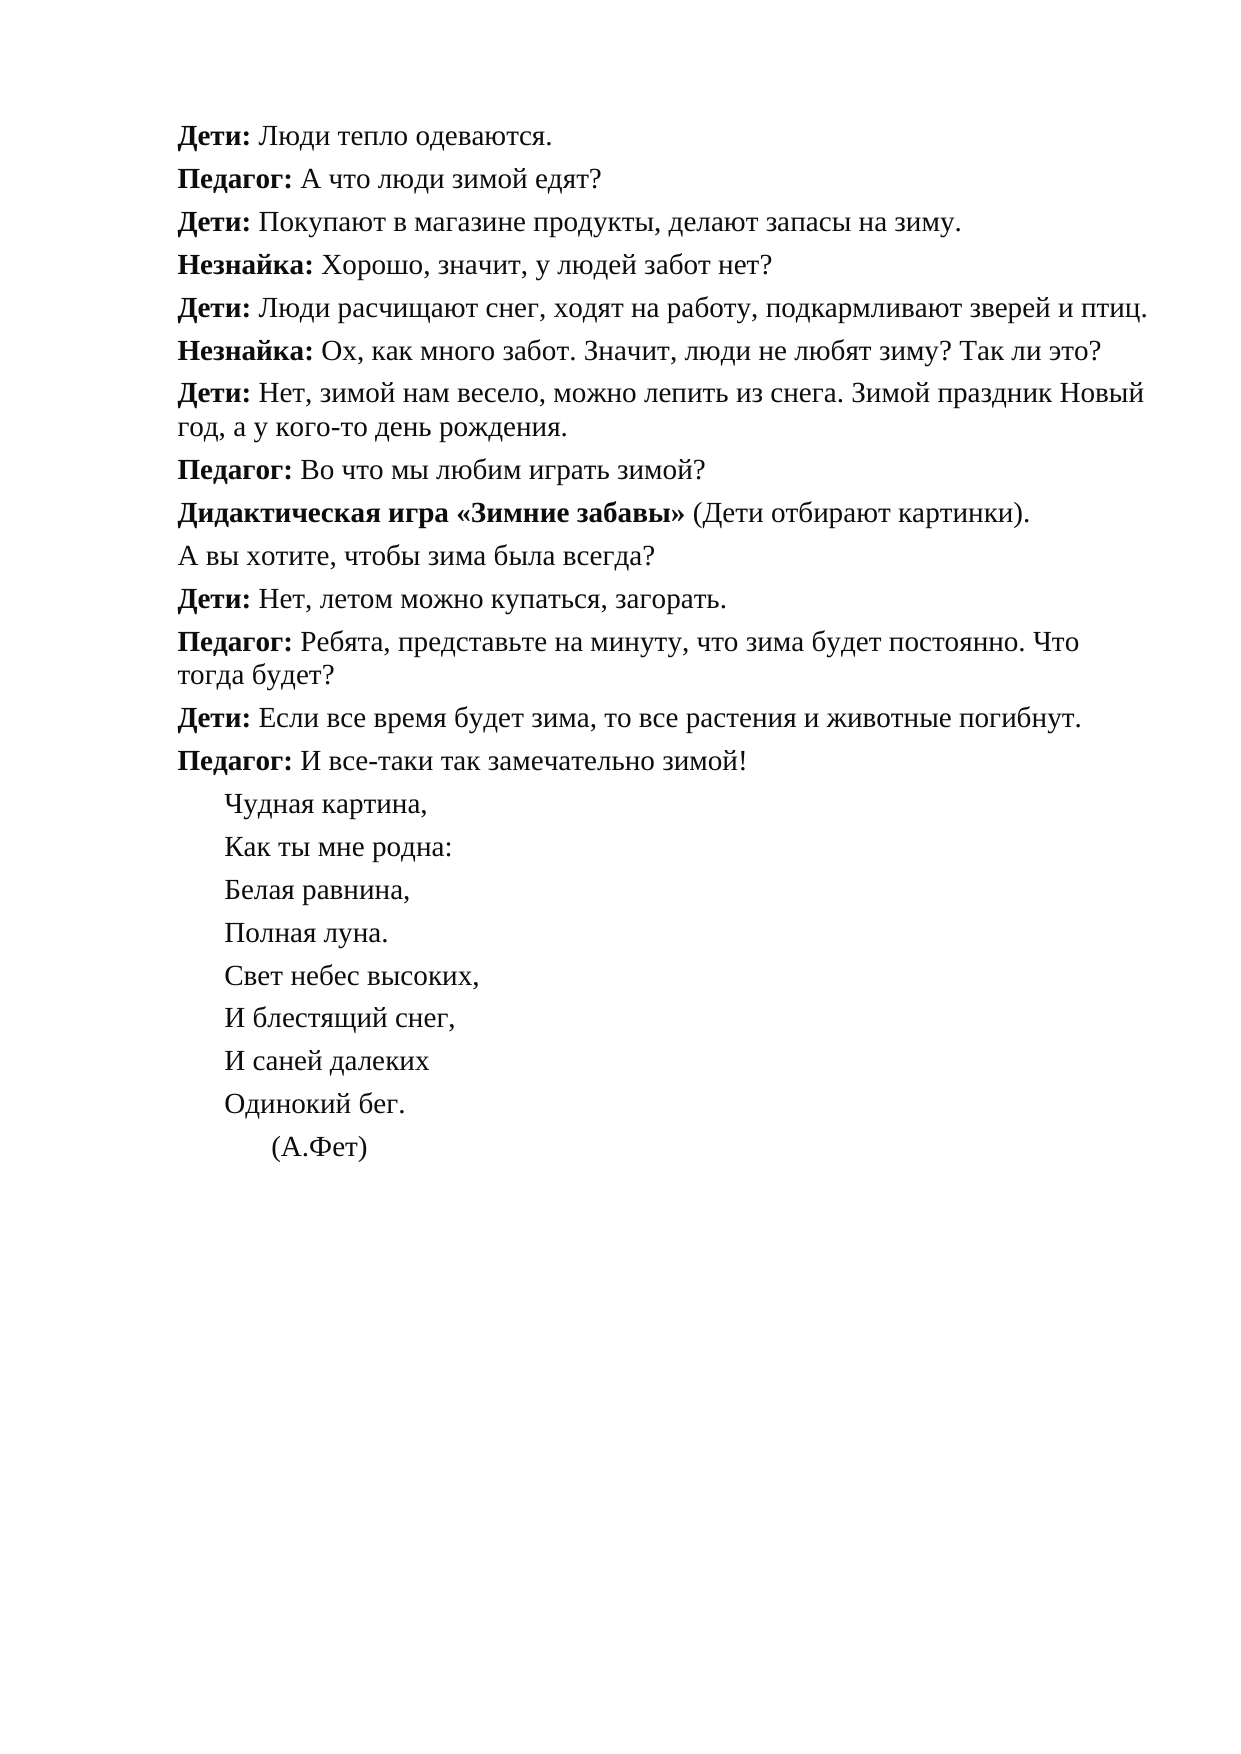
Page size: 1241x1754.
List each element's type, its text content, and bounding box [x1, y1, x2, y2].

text Одинокий бег. [224, 1086, 1152, 1120]
text Дидактическая игра «Зимние забавы» (Дети отбирают картинки). [177, 495, 1152, 528]
text Дети: Люди тепло одеваются. [177, 118, 1152, 152]
text Как ты мне родна: [224, 829, 1152, 862]
text Чудная картина, [224, 786, 1152, 819]
text Дети: Если все время будет зима, то все растения и животные погибнут. [177, 700, 1152, 734]
text Дети: Нет, зимой нам весело, можно лепить из снега. Зимой праздник Новый год, а у кого-то день рождения. [177, 376, 1152, 443]
text Дети: Покупают в магазине продукты, делают запасы на зиму. [177, 204, 1152, 237]
text Педагог: Ребята, представьте на минуту, что зима будет постоянно. Что тогда будет? [177, 624, 1152, 691]
text Дети: Люди расчищают снег, ходят на работу, подкармливают зверей и птиц. [177, 290, 1152, 323]
text Незнайка: Ох, как много забот. Значит, люди не любят зиму? Так ли это? [177, 333, 1152, 366]
text Свет небес высоких, [224, 958, 1152, 991]
text Дети: Нет, летом можно купаться, загорать. [177, 581, 1152, 614]
text Педагог: И все-таки так замечательно зимой! [177, 743, 1152, 777]
text (А.Фет) [271, 1129, 1152, 1163]
text И блестящий снег, [224, 1001, 1152, 1034]
text Педагог: Во что мы любим играть зимой? [177, 452, 1152, 486]
text Незнайка: Хорошо, значит, у людей забот нет? [177, 247, 1152, 280]
text Белая равнина, [224, 872, 1152, 905]
text А вы хотите, чтобы зима была всегда? [177, 538, 1152, 571]
text И саней далеких [224, 1043, 1152, 1077]
text Педагог: А что люди зимой едят? [177, 161, 1152, 194]
text Полная луна. [224, 915, 1152, 948]
